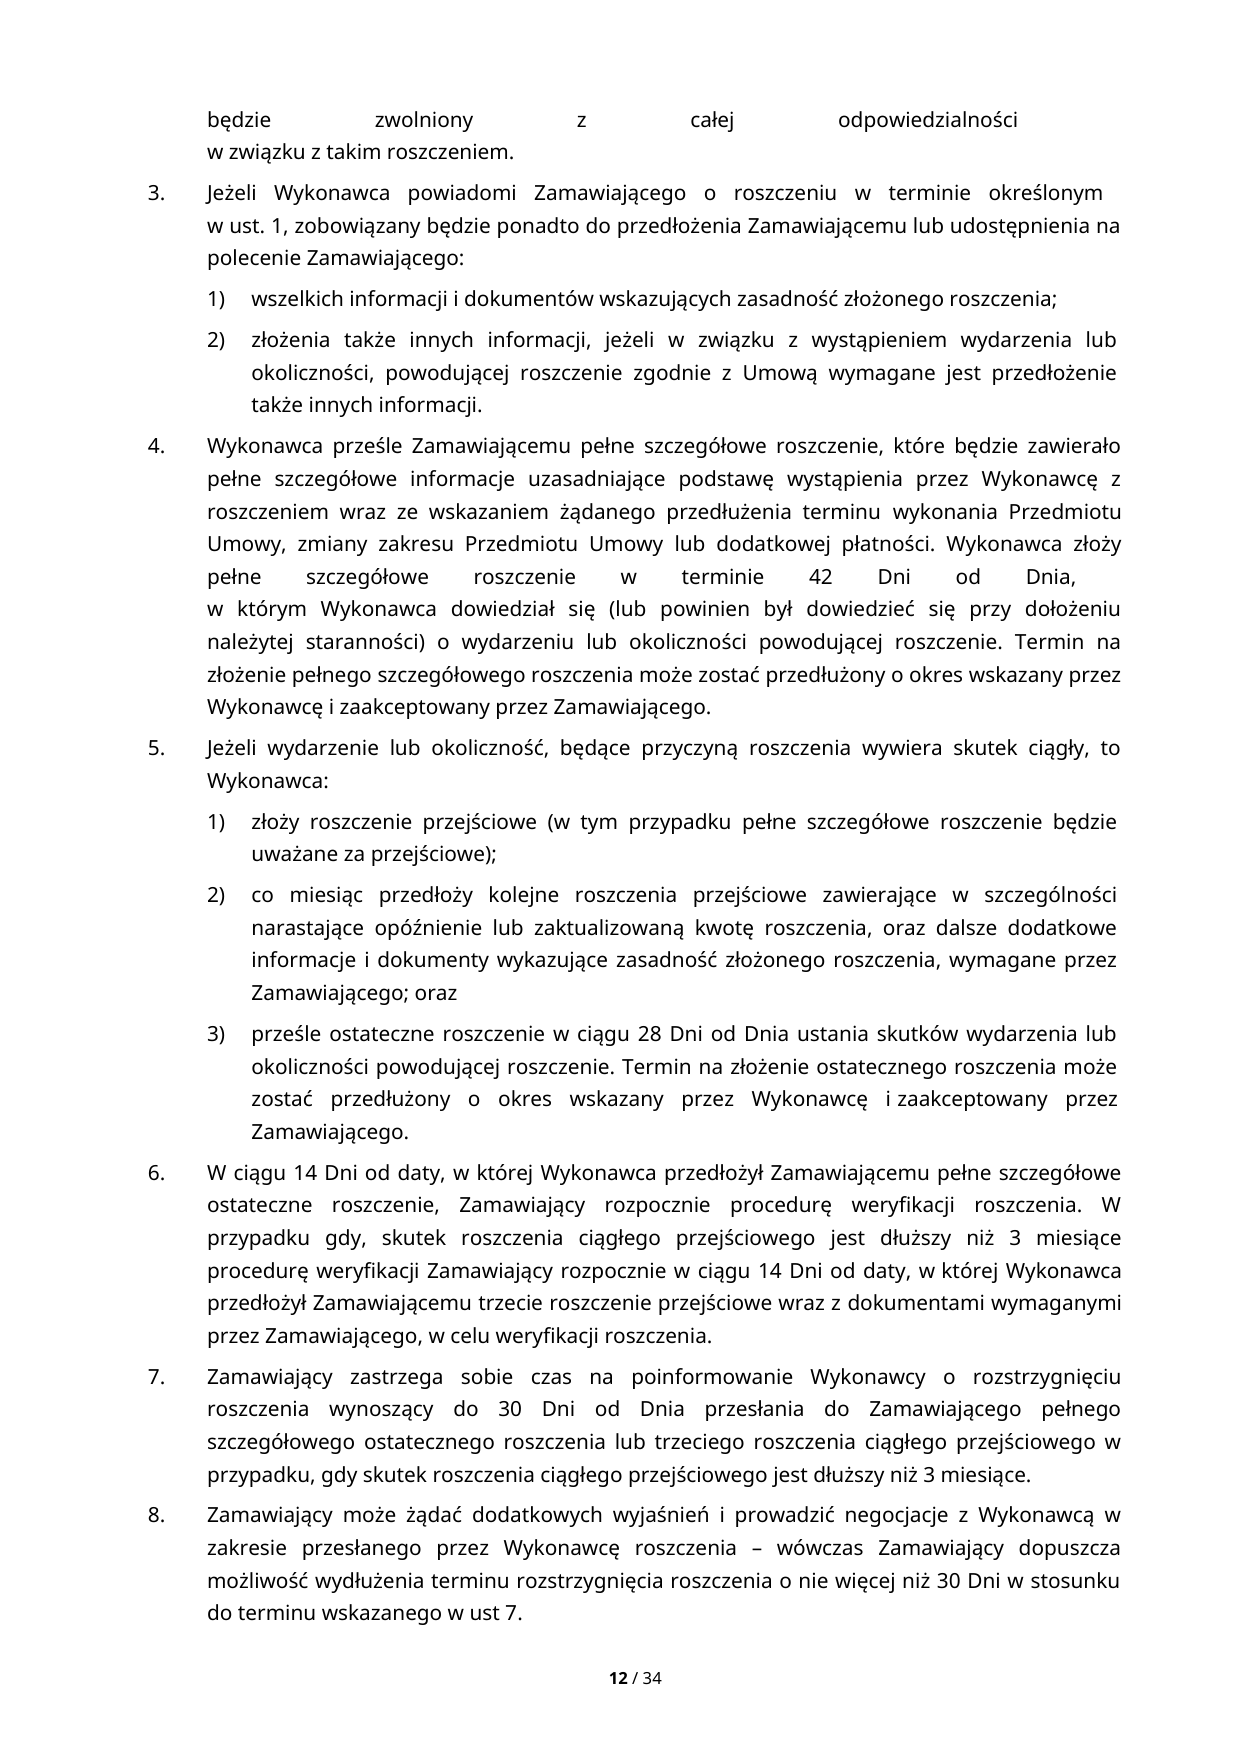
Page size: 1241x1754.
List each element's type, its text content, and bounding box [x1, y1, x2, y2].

list Jeżeli wydarzenie lub okoliczność, będące przyczyną roszczenia wywiera skutek ciągły, to Wykonawca: [148, 733, 1122, 794]
list złożenia także innych informacji, jeżeli w związku z wystąpieniem wydarzenia lub okoliczności, powodującej roszczenie zgodnie z Umową wymagane jest przedłożenie także innych informacji. [207, 325, 1118, 419]
list co miesiąc przedłoży kolejne roszczenia przejściowe zawierające w szczególności narastające opóźnienie lub zaktualizowaną kwotę roszczenia, oraz dalsze dodatkowe informacje i dokumenty wykazujące zasadność złożonego roszczenia, wymagane przez Zamawiającego; oraz [207, 880, 1118, 1007]
list Zamawiający zastrzega sobie czas na poinformowanie Wykonawcy o rozstrzygnięciu roszczenia wynoszący do 30 Dni od Dnia przesłania do Zamawiającego pełnego szczegółowego ostatecznego roszczenia lub trzeciego roszczenia ciągłego przejściowego w przypadku, gdy skutek roszczenia ciągłego przejściowego jest dłuższy niż 3 miesiące. [148, 1362, 1122, 1488]
list złoży roszczenie przejściowe (w tym przypadku pełne szczegółowe roszczenie będzie uważane za przejściowe); [207, 807, 1118, 868]
list Wykonawca prześle Zamawiającemu pełne szczegółowe roszczenie, które będzie zawierało pełne szczegółowe informacje uzasadniające podstawę wystąpienia przez Wykonawcę z roszczeniem wraz ze wskazaniem żądanego przedłużenia terminu wykonania Przedmiotu Umowy, zmiany zakresu Przedmiotu Umowy lub dodatkowej płatności. Wykonawca złoży pełne szczegółowe roszczenie w terminie 42 Dni od Dnia, w którym Wykonawca dowiedział się (lub powinien był dowiedzieć się przy dołożeniu należytej staranności) o wydarzeniu lub okoliczności powodującej roszczenie. Termin na złożenie pełnego szczegółowego roszczenia może zostać przedłużony o okres wskazany przez Wykonawcę i zaakceptowany przez Zamawiającego. [148, 432, 1122, 721]
list Jeżeli Wykonawca powiadomi Zamawiającego o roszczeniu w terminie określonym w ust. 1, zobowiązany będzie ponadto do przedłożenia Zamawiającemu lub udostępnienia na polecenie Zamawiającego: [148, 178, 1122, 272]
list prześle ostateczne roszczenie w ciągu 28 Dni od Dnia ustania skutków wydarzenia lub okoliczności powodującej roszczenie. Termin na złożenie ostatecznego roszczenia może zostać przedłużony o okres wskazany przez Wykonawcę i zaakceptowany przez Zamawiającego. [207, 1019, 1118, 1145]
list wszelkich informacji i dokumentów wskazujących zasadność złożonego roszczenia; [207, 284, 1118, 313]
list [148, 105, 1122, 166]
list W ciągu 14 Dni od daty, w której Wykonawca przedłożył Zamawiającemu pełne szczegółowe ostateczne roszczenie, Zamawiający rozpocznie procedurę weryfikacji roszczenia. W przypadku gdy, skutek roszczenia ciągłego przejściowego jest dłuższy niż 3 miesiące procedurę weryfikacji Zamawiający rozpocznie w ciągu 14 Dni od daty, w której Wykonawca przedłożył Zamawiającemu trzecie roszczenie przejściowe wraz z dokumentami wymaganymi przez Zamawiającego, w celu weryfikacji roszczenia. [148, 1158, 1122, 1349]
list Zamawiający może żądać dodatkowych wyjaśnień i prowadzić negocjacje z Wykonawcą w zakresie przesłanego przez Wykonawcę roszczenia – wówczas Zamawiający dopuszcza możliwość wydłużenia terminu rozstrzygnięcia roszczenia o nie więcej niż 30 Dni w stosunku do terminu wskazanego w ust 7. [148, 1501, 1122, 1627]
